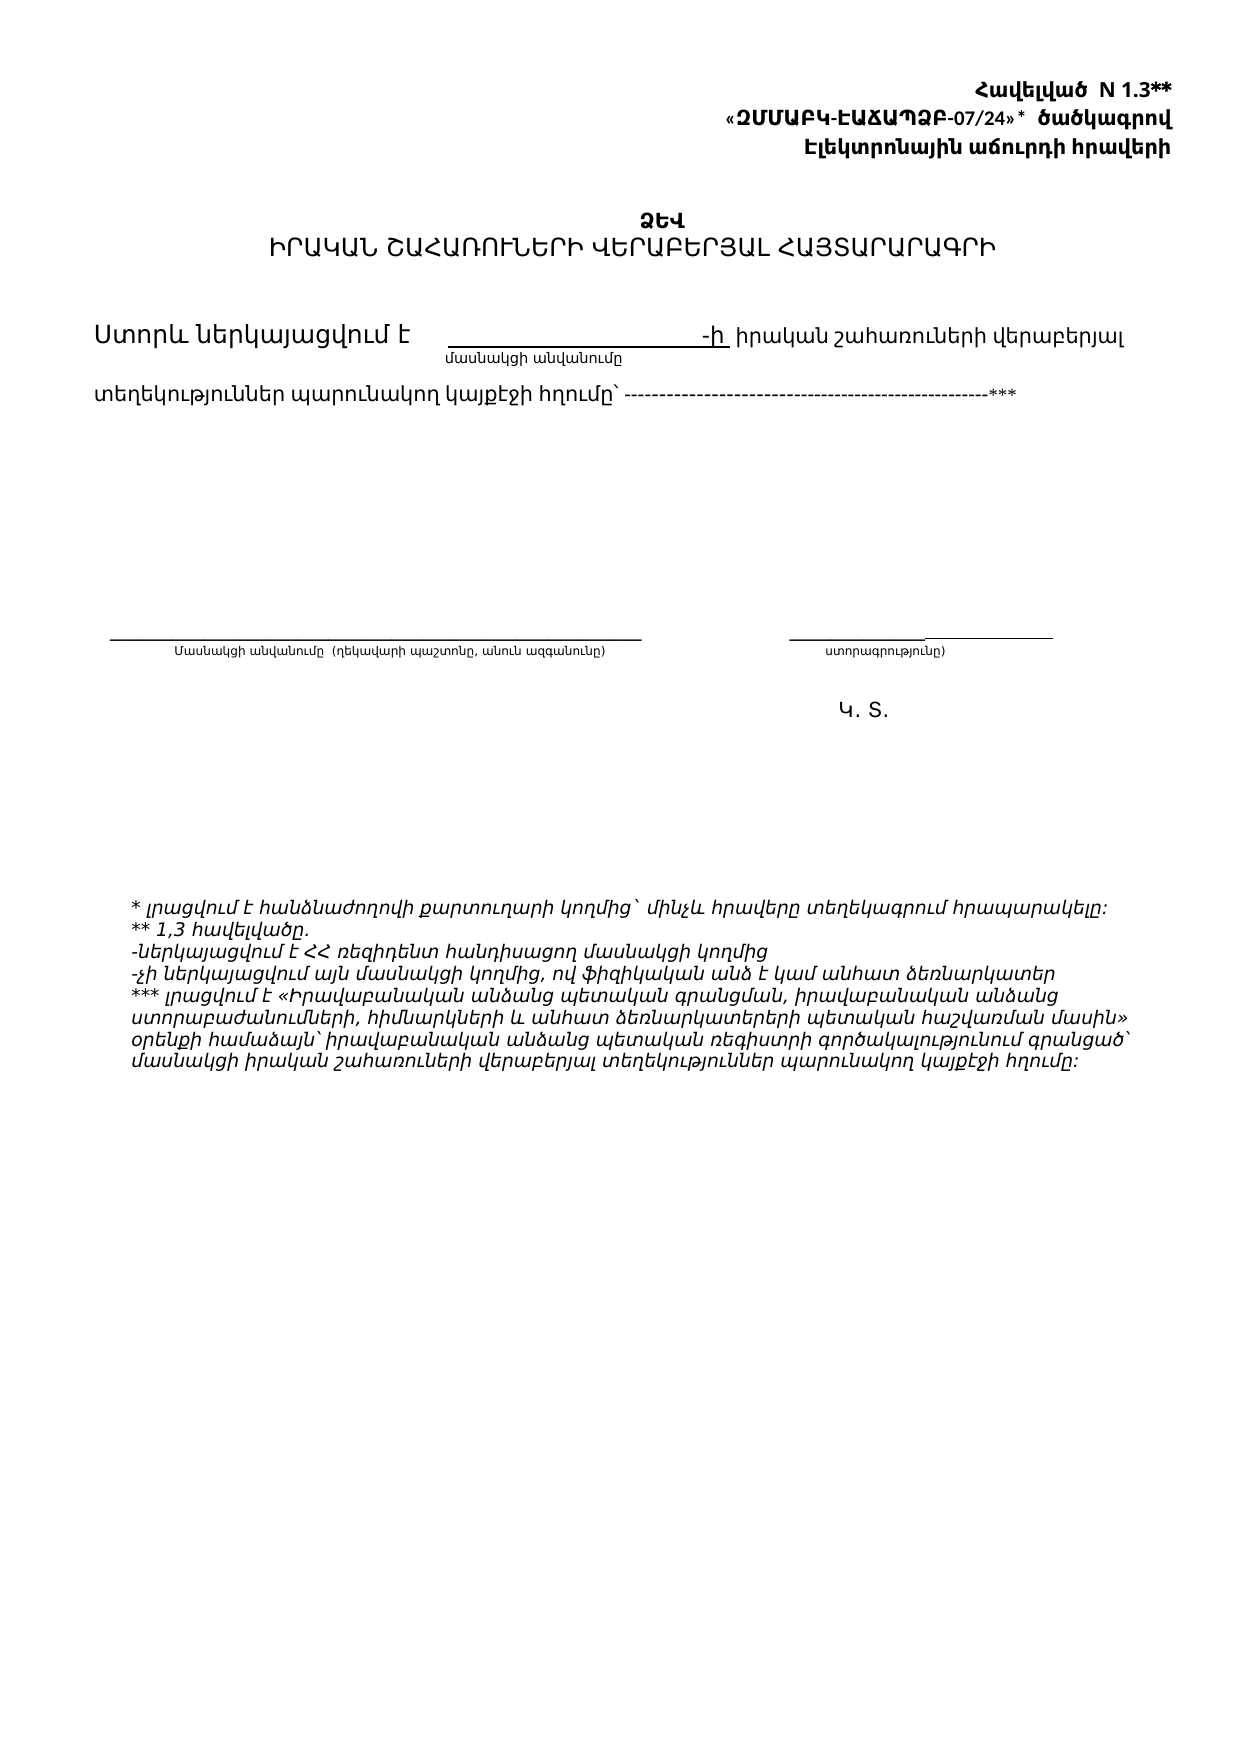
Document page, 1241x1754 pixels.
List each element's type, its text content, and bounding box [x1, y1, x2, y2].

text *** լրացվում է «Իրավաբանական անձանց պետական գրանցման, իրավաբանական անձանց ստորաբաժանումների, հիմնարկների և անհատ ձեռնարկատերերի պետական հաշվառման մասին» օրենքի համաձայն՝ իրավաբանական անձանց պետական ռեգիստրի գործակալությունում գրանցած՝ մասնակցի իրական շահառուների վերաբերյալ տեղեկություններ պարունակող կայքէջի հղումը: [131, 985, 1171, 1072]
text «ԶՄՄԱԲԿ-ԷԱՃԱՊՁԲ-07/24»* ծածկագրով [94, 103, 1171, 132]
text Էլեկտրոնային աճուրդի հրավերի [94, 132, 1171, 160]
text -ներկայացվում է ՀՀ ռեզիդենտ հանդիսացող մասնակցի կողմից [131, 941, 1171, 963]
text տեղեկություններ պարունակող կայքէջի հղումը՝ ----------------------------------------------------*** [94, 379, 1171, 408]
text * լրացվում է հանձնաժողովի քարտուղարի կողմից` մինչև հրավերը տեղեկագրում հրապարակելը: [131, 897, 1171, 919]
text -չի ներկայացվում այն մասնակցի կողմից, ով ֆիզիկական անձ է կամ անհատ ձեռնարկատեր [131, 963, 1171, 985]
text Ստորև ներկայացվում է -ի իրական շահառուների վերաբերյալ [94, 321, 1171, 350]
text ՁԵՎ [94, 209, 1171, 233]
text Հավելված N 1.3** [94, 75, 1171, 103]
text ԻՐԱԿԱՆ ՇԱՀԱՌՈՒՆԵՐԻ ՎԵՐԱԲԵՐՅԱԼ ՀԱՅՏԱՐԱՐԱԳՐԻ [94, 233, 1171, 262]
text մասնակցի անվանումը [94, 350, 1171, 379]
text Կ. Տ. [94, 698, 1171, 722]
text ___________________________________________________ _____________ Մասնակցի անվանումը (ղեկավարի պաշտոնը, անուն ազգանունը) ստորագրությունը) [94, 617, 1171, 669]
text ** 1,3 հավելվածը․ [131, 919, 1171, 941]
